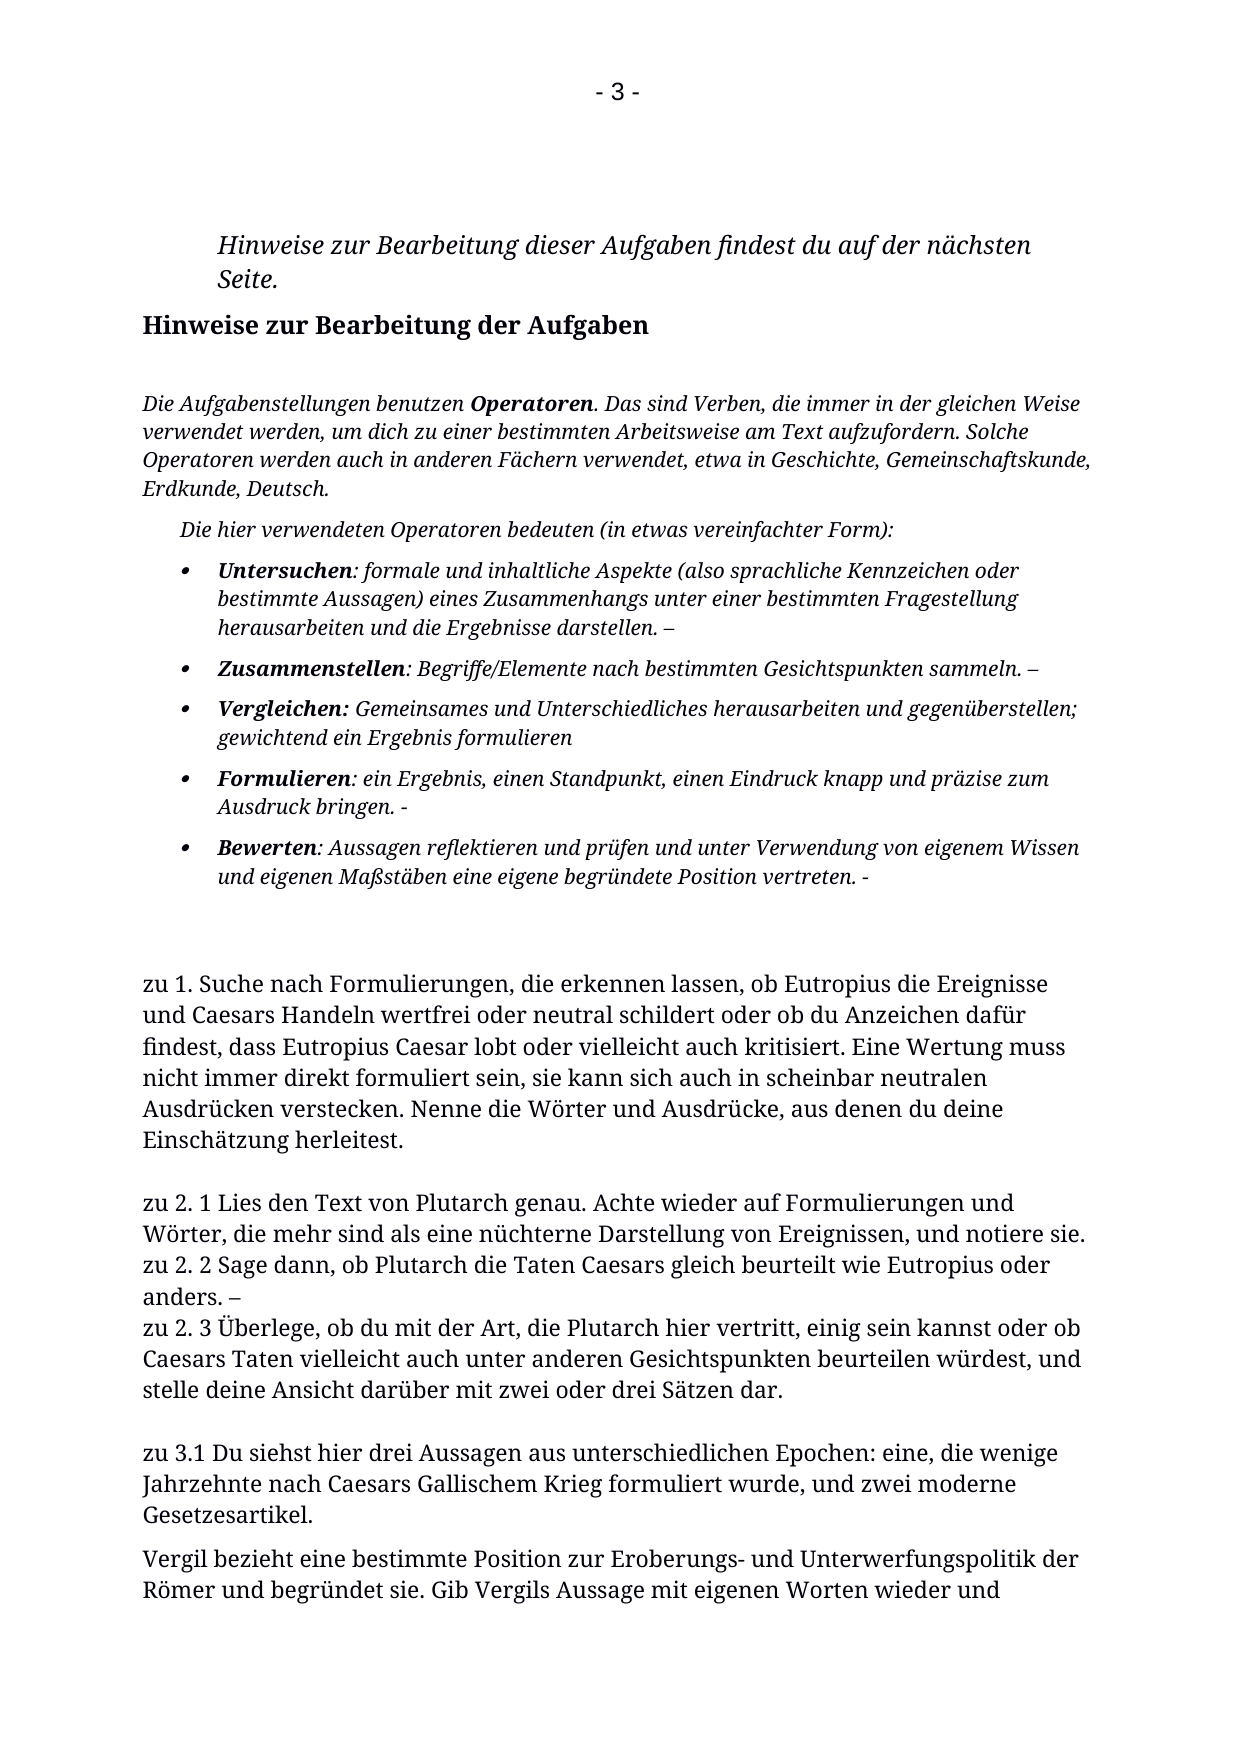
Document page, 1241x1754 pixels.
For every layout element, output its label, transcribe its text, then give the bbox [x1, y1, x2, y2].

text zu 2. 2 Sage dann, ob Plutarch die Taten Caesars gleich beurteilt wie Eutropius oder anders. – [142, 1249, 1093, 1312]
list Formulieren: ein Ergebnis, einen Standpunkt, einen Eindruck knapp und präzise zum Ausdruck bringen. - [180, 764, 1093, 821]
text zu 2. 3 Überlege, ob du mit der Art, die Plutarch hier vertritt, einig sein kannst oder ob Caesars Taten vielleicht auch unter anderen Gesichtspunkten beurteilen würdest, und stelle deine Ansicht darüber mit zwei oder drei Sätzen dar. [142, 1312, 1093, 1406]
list Hinweise zur Bearbeitung dieser Aufgaben findest du auf der nächsten Seite. [217, 227, 1093, 296]
list Bewerten: Aussagen reflektieren und prüfen und unter Verwendung von eigenem Wissen und eigenen Maßstäben eine eigene begründete Position vertreten. - [180, 833, 1093, 890]
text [142, 1543, 1093, 1606]
text zu 2. 1 Lies den Text von Plutarch genau. Achte wieder auf Formulierungen und Wörter, die mehr sind als eine nüchterne Darstellung von Ereignissen, und notiere sie. [142, 1187, 1093, 1249]
list Zusammenstellen: Begriffe/Elemente nach bestimmten Gesichtspunkten sammeln. – [180, 654, 1093, 682]
text Die Aufgabenstellungen benutzen Operatoren. Das sind Verben, die immer in der gleichen Weise verwendet werden, um dich zu einer bestimmten Arbeitsweise am Text aufzufordern. Solche Operatoren werden auch in anderen Fächern verwendet, etwa in Geschichte, Gemeinschaftskunde, Erdkunde, Deutsch. [142, 389, 1093, 502]
list Vergleichen: Gemeinsames und Unterschiedliches herausarbeiten und gegenüberstellen; gewichtend ein Ergebnis formulieren [180, 694, 1093, 751]
text Die hier verwendeten Operatoren bedeuten (in etwas vereinfachter Form): [180, 515, 1093, 543]
text zu 3.1 Du siehst hier drei Aussagen aus unterschiedlichen Epochen: eine, die wenige Jahrzehnte nach Caesars Gallischem Krieg formuliert wurde, und zwei moderne Gesetzesartikel. [142, 1437, 1093, 1531]
text zu 1. Suche nach Formulierungen, die erkennen lassen, ob Eutropius die Ereignisse und Caesars Handeln wertfrei oder neutral schildert oder ob du Anzeichen dafür findest, dass Eutropius Caesar lobt oder vielleicht auch kritisiert. Eine Wertung muss nicht immer direkt formuliert sein, sie kann sich auch in scheinbar neutralen Ausdrücken verstecken. Nenne die Wörter und Ausdrücke, aus denen du deine Einschätzung herleitest. [142, 968, 1093, 1156]
text Hinweise zur Bearbeitung der Aufgaben [142, 308, 1093, 342]
list Untersuchen: formale und inhaltliche Aspekte (also sprachliche Kennzeichen oder bestimmte Aussagen) eines Zusammenhangs unter einer bestimmten Fragestellung herausarbeiten und die Ergebnisse darstellen. – [180, 556, 1093, 641]
